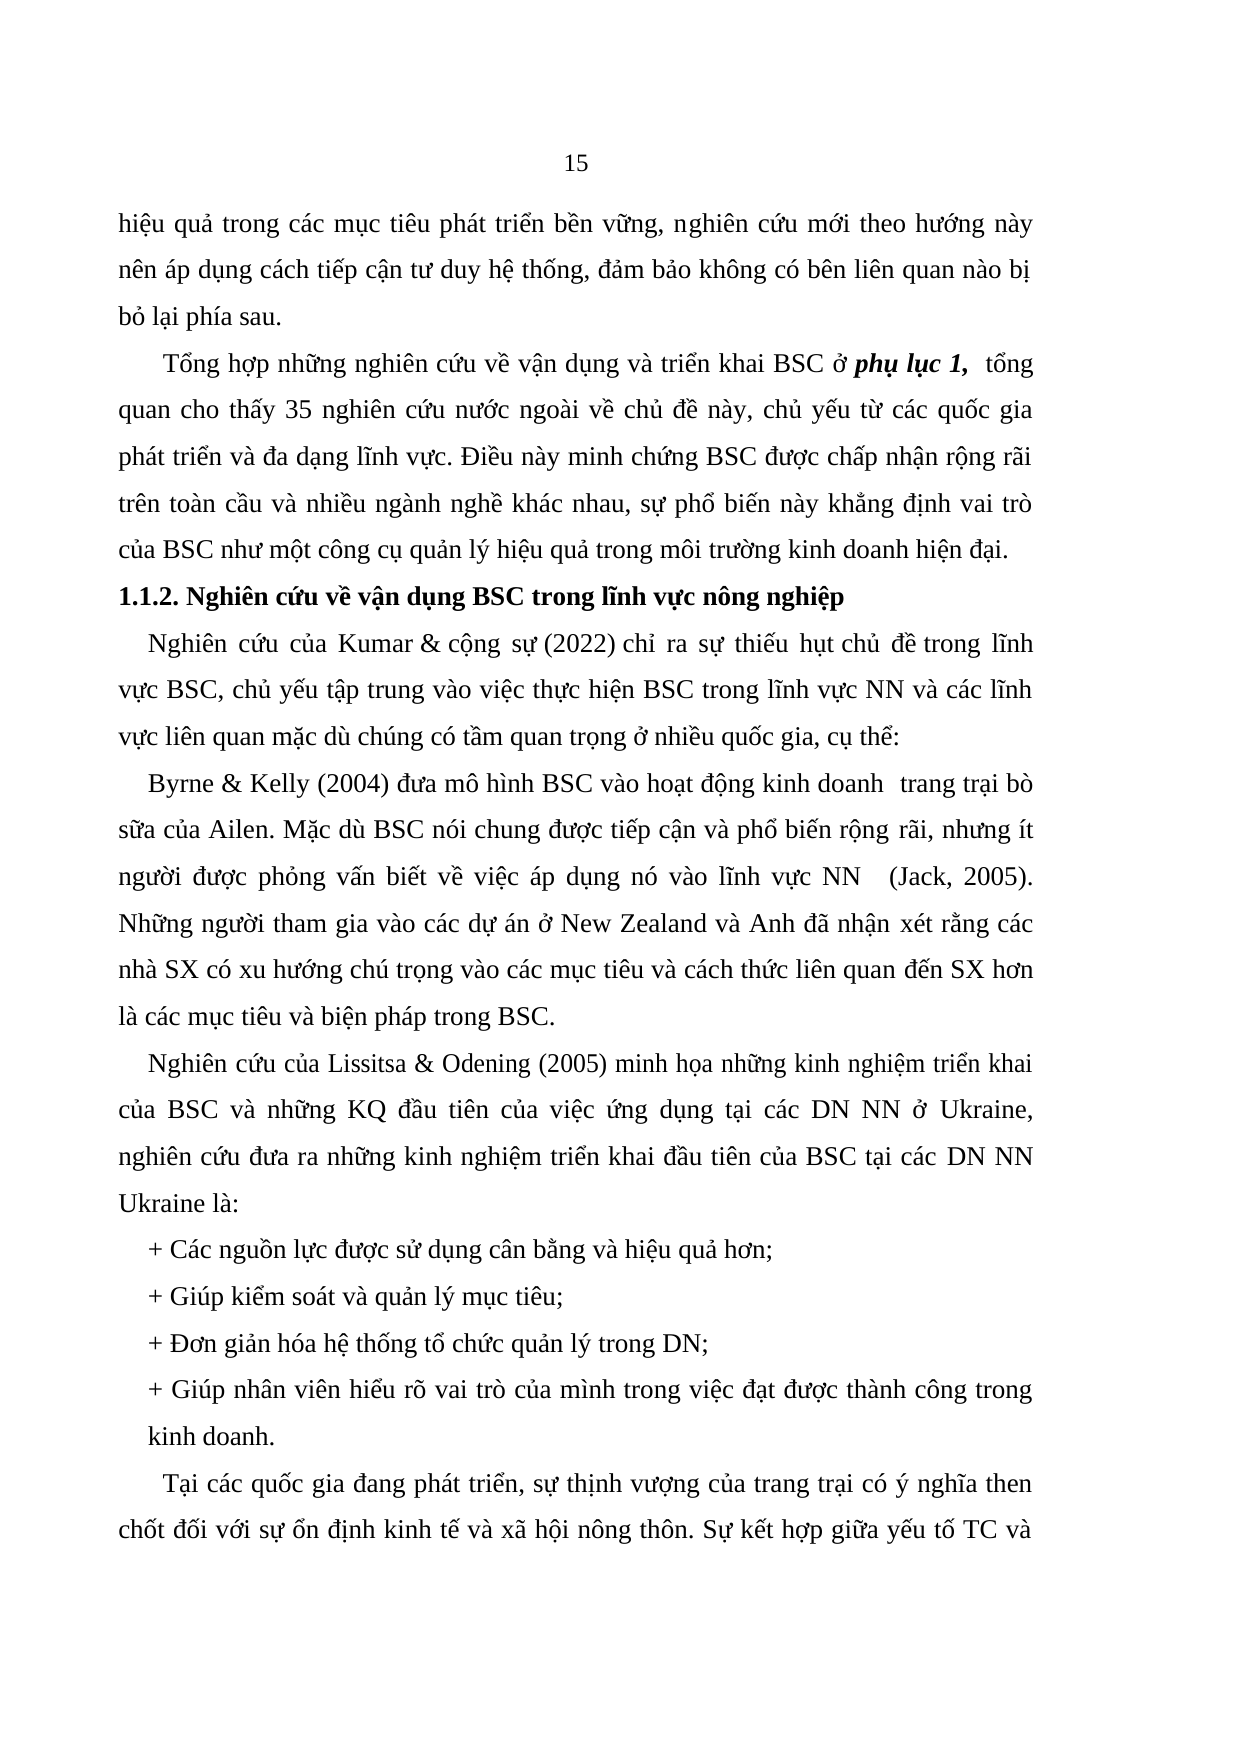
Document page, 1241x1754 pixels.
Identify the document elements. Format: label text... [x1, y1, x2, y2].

list + Các nguồn lực được sử dụng cân bằng và hiệu quả hơn; [118, 1233, 1033, 1264]
text 1.1.2. Nghiên cứu về vận dụng BSC trong lĩnh vực nông nghiệp [118, 580, 1033, 611]
list + Đơn giản hóa hệ thống tổ chức quản lý trong DN; [118, 1327, 1033, 1358]
text Nghiên cứu của Kumar & cộng sự (2022) chỉ ra sự thiếu hụt chủ đề trong lĩnh vực BSC, chủ yếu tập trung vào việc thực hiện BSC trong lĩnh vực NN và các lĩnh vực liên quan mặc dù chúng có tầm quan trọng ở nhiều quốc gia, cụ thể: [118, 627, 1033, 751]
text Byrne & Kelly (2004) đưa mô hình BSC vào hoạt động kinh doanh trang trại bò sữa của Ailen. Mặc dù BSC nói chung được tiếp cận và phổ biến rộng rãi, nhưng ít người được phỏng vấn biết về việc áp dụng nó vào lĩnh vực NN (Jack, 2005). Những người tham gia vào các dự án ở New Zealand và Anh đã nhận xét rằng các nhà SX có xu hướng chú trọng vào các mục tiêu và cách thức liên quan đến SX hơn là các mục tiêu và biện pháp trong BSC. [118, 767, 1033, 1031]
text Tổng hợp những nghiên cứu về vận dụng và triển khai BSC ở phụ lục 1, tổng quan cho thấy 35 nghiên cứu nước ngoài về chủ đề này, chủ yếu từ các quốc gia phát triển và đa dạng lĩnh vực. Điều này minh chứng BSC được chấp nhận rộng rãi trên toàn cầu và nhiều ngành nghề khác nhau, sự phổ biến này khẳng định vai trò của BSC như một công cụ quản lý hiệu quả trong môi trường kinh doanh hiện đại. [118, 347, 1033, 564]
text Nghiên cứu của Lissitsa & Odening (2005) minh họa những kinh nghiệm triển khai của BSC và những KQ đầu tiên của việc ứng dụng tại các DN NN ở Ukraine, nghiên cứu đưa ra những kinh nghiệm triển khai đầu tiên của BSC tại các DN NN Ukraine là: [118, 1047, 1033, 1218]
list + Giúp kiểm soát và quản lý mục tiêu; [118, 1280, 1033, 1311]
list + Giúp nhân viên hiểu rõ vai trò của mình trong việc đạt được thành công trong kinh doanh. [148, 1373, 1033, 1451]
